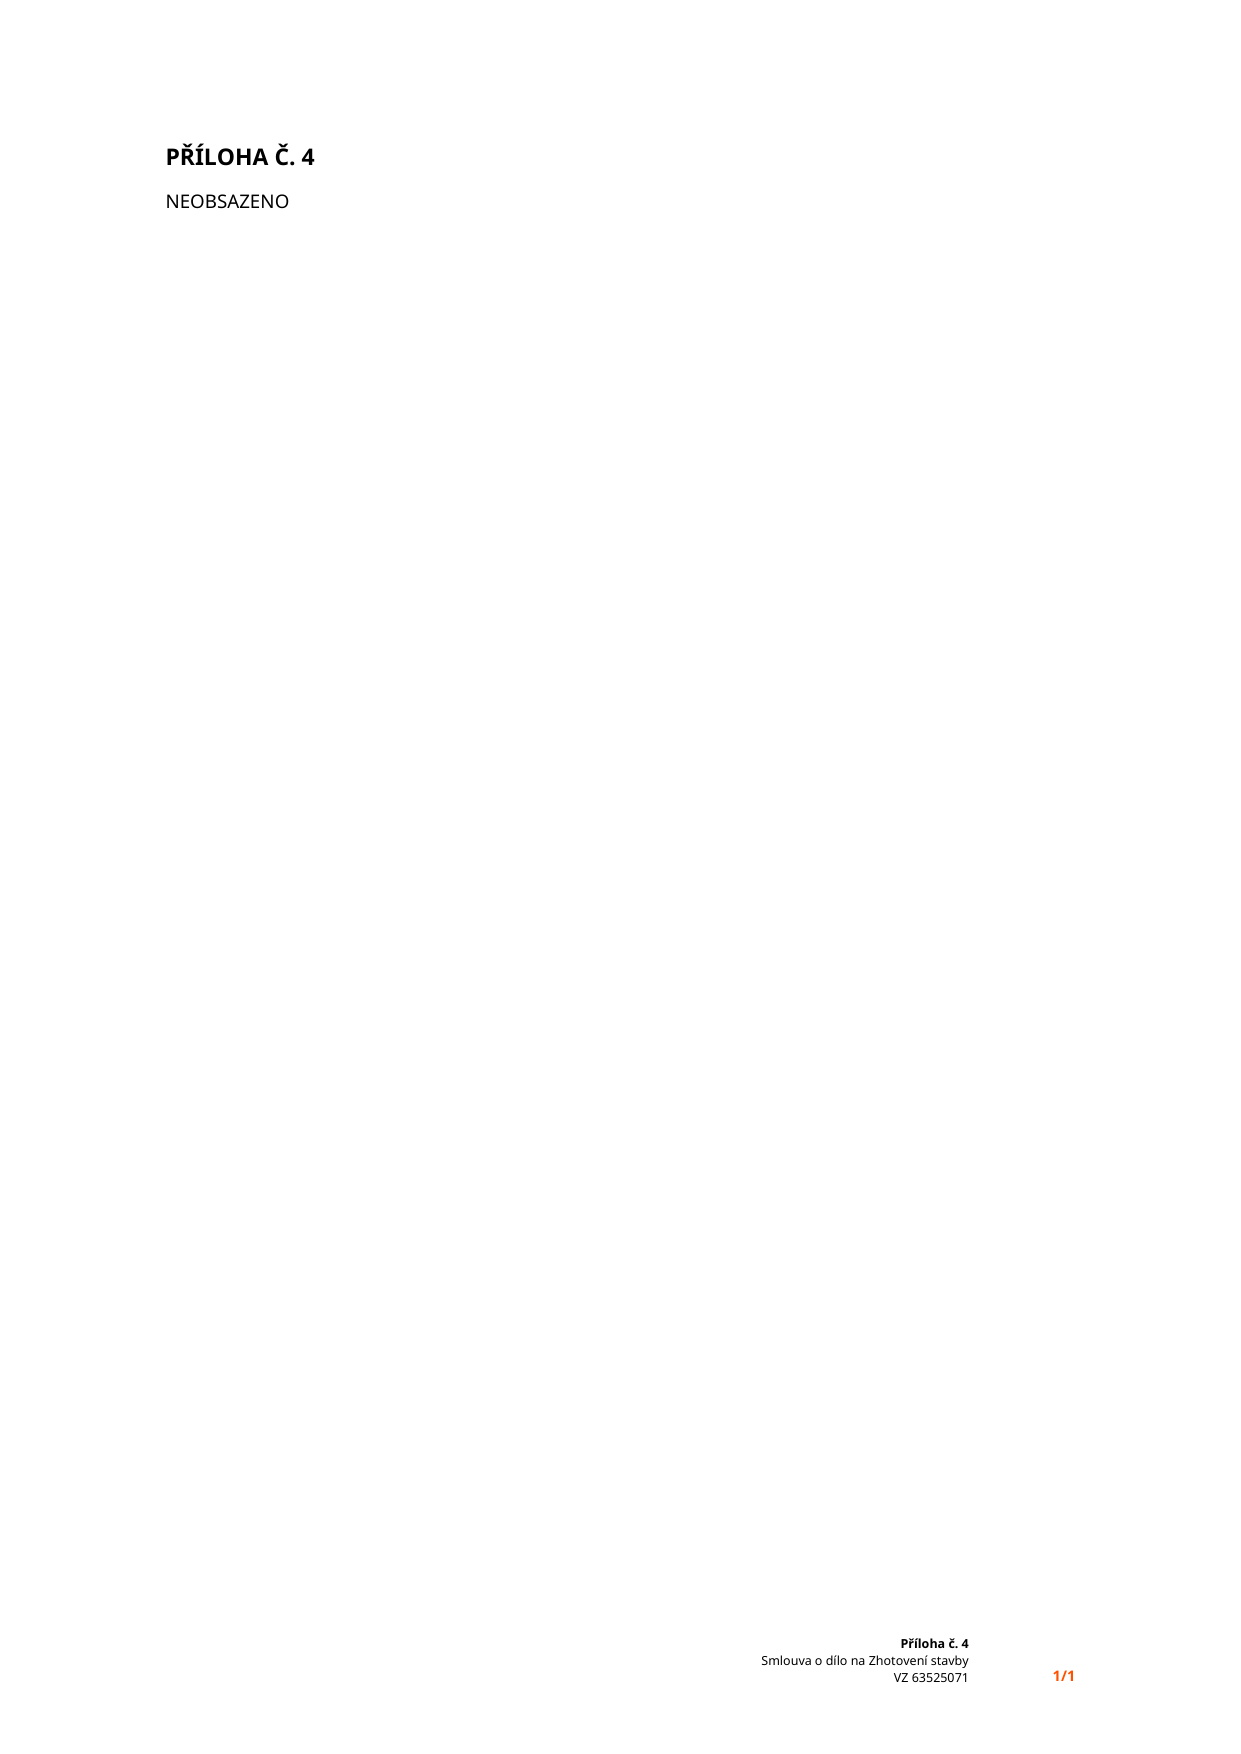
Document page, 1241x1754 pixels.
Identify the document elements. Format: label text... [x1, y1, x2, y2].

text Příloha č. 4 [165, 141, 1075, 173]
text NEOBSAZENO [165, 188, 1075, 214]
